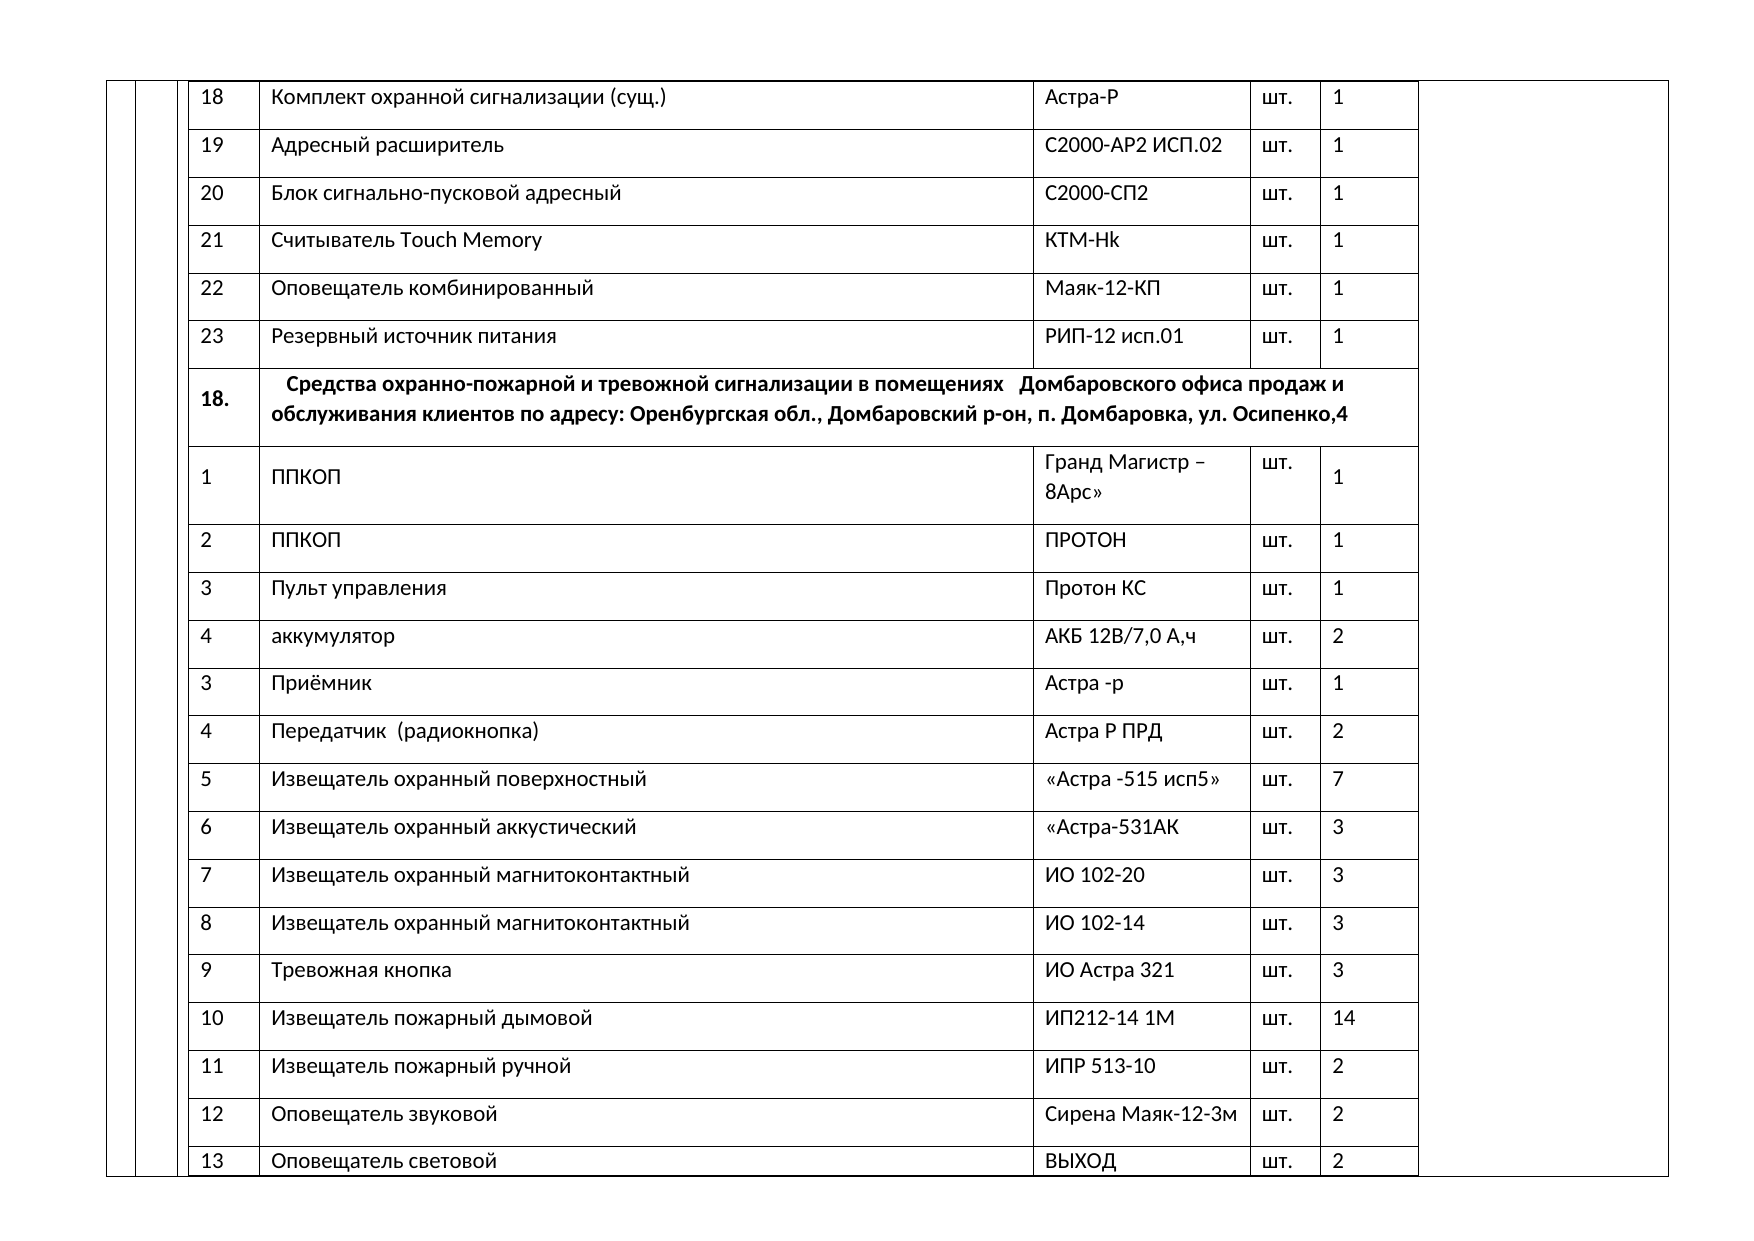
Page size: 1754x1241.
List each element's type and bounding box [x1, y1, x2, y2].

table_header [1034, 226, 1250, 273]
table_header [1251, 764, 1320, 811]
table_header [260, 369, 1418, 446]
table_header [1251, 447, 1320, 524]
table_header [260, 82, 1033, 129]
table_header [1321, 764, 1418, 811]
table_header [1034, 955, 1250, 1002]
table_header [1034, 321, 1250, 368]
table_header [189, 178, 259, 225]
table_header [1321, 1003, 1418, 1050]
table_header [1034, 908, 1250, 954]
table_header [1321, 447, 1418, 524]
table_header [189, 860, 259, 907]
table_header [1321, 1099, 1418, 1146]
table_header [1034, 573, 1250, 620]
table_header [1321, 1147, 1418, 1175]
table_header [1034, 764, 1250, 811]
table_header [1034, 669, 1250, 715]
table_header [1321, 716, 1418, 763]
table_header [1034, 716, 1250, 763]
table_header [1321, 812, 1418, 859]
table_header [1034, 621, 1250, 668]
table_header [189, 447, 259, 524]
table_header [1321, 669, 1418, 715]
table_header [260, 812, 1033, 859]
table_header [1321, 130, 1418, 177]
table_header [1321, 860, 1418, 907]
table_header [1321, 621, 1418, 668]
table_header [1034, 1147, 1250, 1175]
table_header [1034, 860, 1250, 907]
table_header [1251, 1003, 1320, 1050]
table_header [1251, 274, 1320, 320]
table_header [1034, 1051, 1250, 1098]
table_header [1034, 130, 1250, 177]
table_header [1321, 321, 1418, 368]
table_header [260, 1147, 1033, 1175]
table_header [1321, 573, 1418, 620]
table_header [189, 669, 259, 715]
table_header [1321, 955, 1418, 1002]
table_header [1251, 812, 1320, 859]
table_header [107, 81, 135, 1176]
table_header [260, 178, 1033, 225]
table_header [1251, 321, 1320, 368]
table_header [189, 1003, 259, 1050]
table_header [1321, 908, 1418, 954]
table_header [189, 226, 259, 273]
table_header [189, 955, 259, 1002]
table_header [189, 525, 259, 572]
table_header [260, 716, 1033, 763]
table_header [260, 1003, 1033, 1050]
table_header [1251, 178, 1320, 225]
table_header [1034, 82, 1250, 129]
table_header [189, 764, 259, 811]
table_header [136, 81, 177, 1176]
table_header [260, 130, 1033, 177]
table_header [189, 1099, 259, 1146]
table_header [260, 1051, 1033, 1098]
table_header [1251, 621, 1320, 668]
table_header [1251, 573, 1320, 620]
table_header [1251, 1147, 1320, 1175]
table_header [189, 82, 259, 129]
table_header [1251, 955, 1320, 1002]
table_header [1251, 860, 1320, 907]
table_header [1251, 716, 1320, 763]
table_header [189, 1147, 259, 1175]
table_header [189, 274, 259, 320]
table_header [1251, 130, 1320, 177]
table_header [1034, 1099, 1250, 1146]
table_header [189, 621, 259, 668]
table_header [1419, 81, 1668, 1176]
table_header [260, 274, 1033, 320]
table_header [1321, 226, 1418, 273]
table_header [260, 860, 1033, 907]
table_header [1251, 1051, 1320, 1098]
table_header [189, 908, 259, 954]
table_header [260, 908, 1033, 954]
table_header [260, 1099, 1033, 1146]
table_header [189, 812, 259, 859]
table_header [1321, 178, 1418, 225]
table_header [189, 573, 259, 620]
table_header [260, 447, 1033, 524]
table_header [1034, 525, 1250, 572]
table_header [260, 525, 1033, 572]
table_header [1034, 274, 1250, 320]
table_header [260, 621, 1033, 668]
table_header [189, 130, 259, 177]
table_header [1034, 1003, 1250, 1050]
table_header [260, 226, 1033, 273]
table_header [1321, 82, 1418, 129]
table_header [1251, 669, 1320, 715]
table_header [1321, 525, 1418, 572]
table_header [260, 669, 1033, 715]
table_header [1034, 812, 1250, 859]
table_header [260, 955, 1033, 1002]
table_header [189, 716, 259, 763]
table_header [1251, 226, 1320, 273]
table_header [178, 81, 188, 1176]
table_header [260, 321, 1033, 368]
table_header [189, 369, 259, 446]
table_header [189, 1051, 259, 1098]
table_header [1034, 447, 1250, 524]
table_header [260, 573, 1033, 620]
table_header [1251, 908, 1320, 954]
table_header [1321, 274, 1418, 320]
table_header [1251, 525, 1320, 572]
table_header [189, 321, 259, 368]
table_header [1034, 178, 1250, 225]
table_header [1321, 1051, 1418, 1098]
table_header [1251, 1099, 1320, 1146]
table_header [260, 764, 1033, 811]
table_header [1251, 82, 1320, 129]
